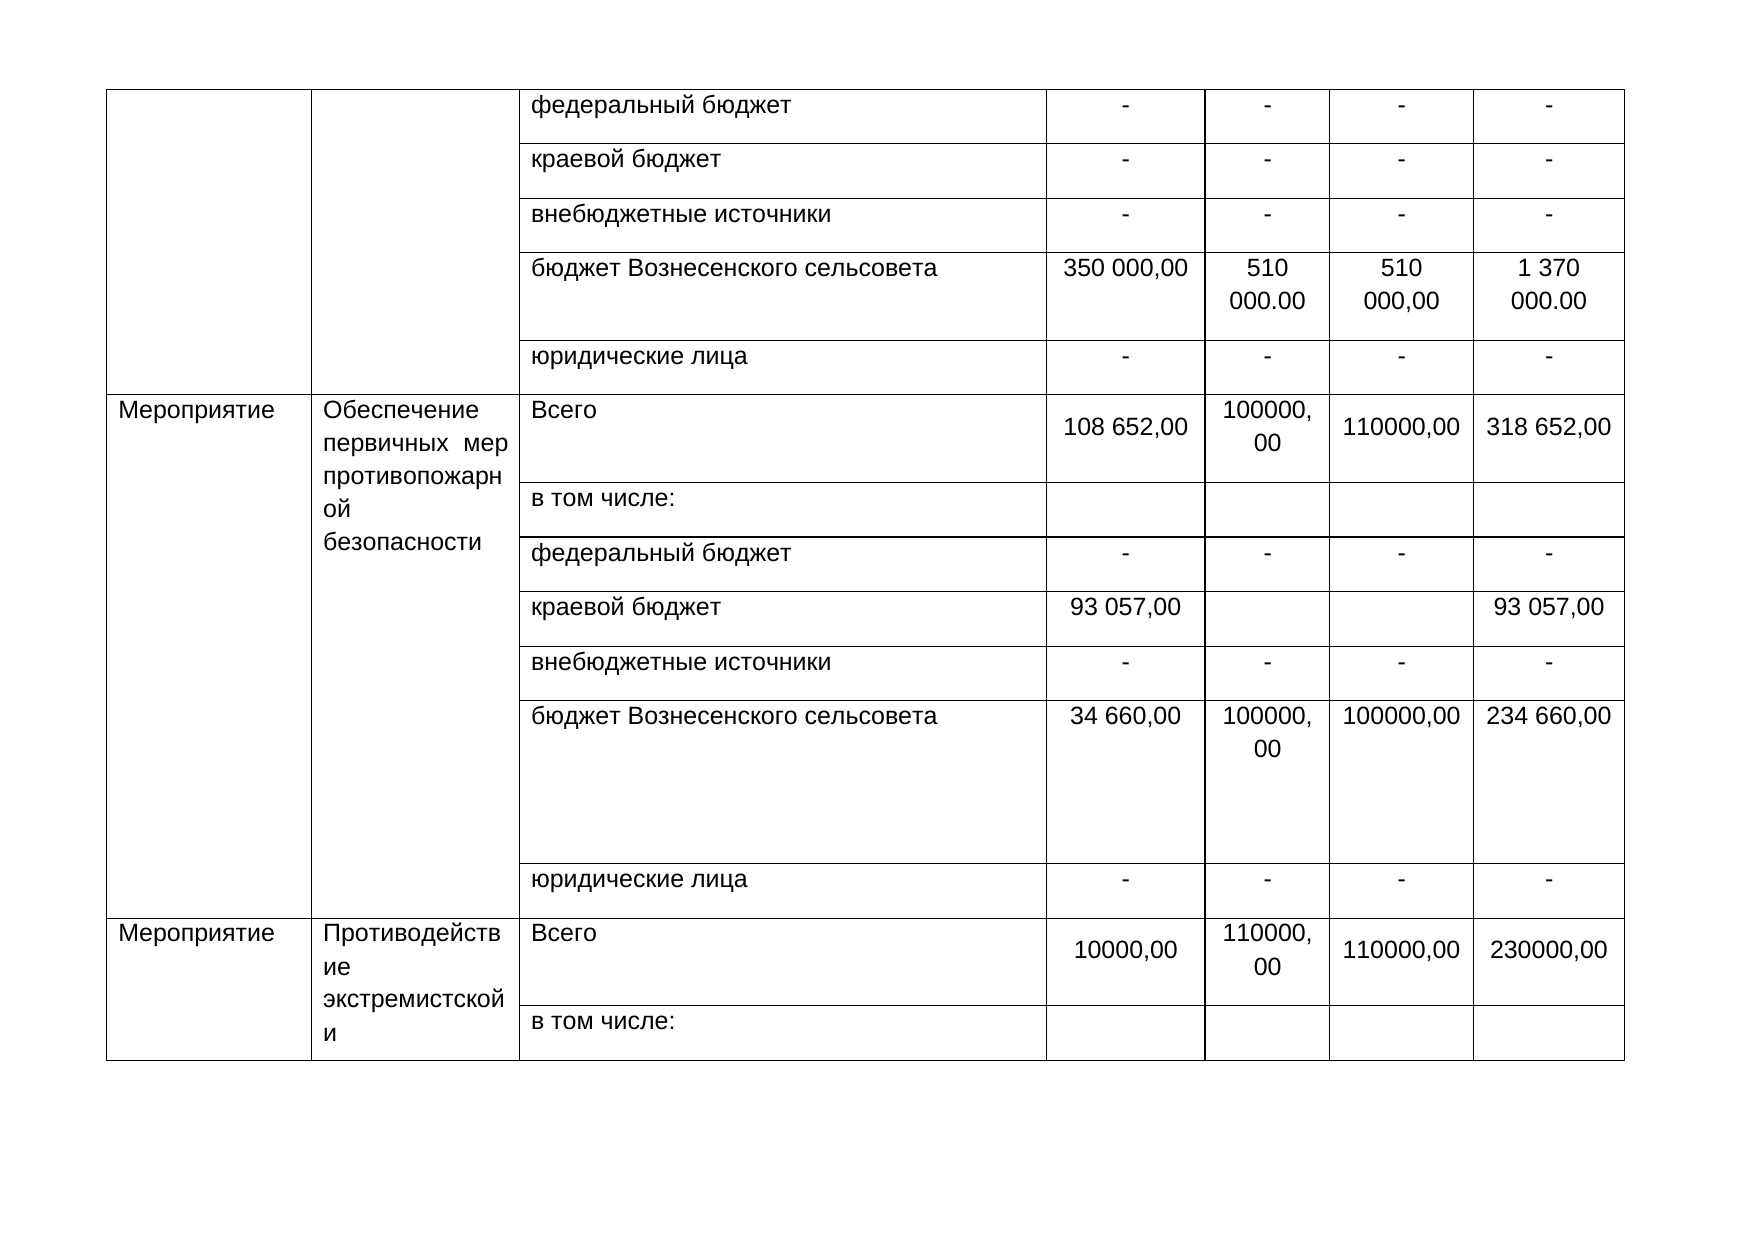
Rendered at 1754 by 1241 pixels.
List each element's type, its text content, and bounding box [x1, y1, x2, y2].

table_cell 108 652,00 [1047, 395, 1204, 482]
table_cell [1206, 1006, 1329, 1060]
table_cell [1206, 483, 1329, 536]
table_cell 350 000,00 [1047, 253, 1204, 339]
table_cell - [1047, 90, 1204, 143]
table_cell - [1206, 199, 1329, 252]
table_cell 234 660,00 [1474, 701, 1624, 863]
table_cell - [1330, 864, 1473, 917]
table_cell 93 057,00 [1047, 592, 1204, 646]
table_cell юридические лица [520, 864, 1046, 917]
table_cell 510 000,00 [1330, 253, 1473, 339]
table_cell - [1330, 341, 1473, 394]
table_cell 510 000.00 [1206, 253, 1329, 339]
table_cell - [1474, 90, 1624, 143]
table_cell [1047, 483, 1204, 536]
table_cell Всего [520, 395, 1046, 482]
table_cell - [1330, 647, 1473, 700]
table_cell бюджет Вознесенского сельсовета [520, 701, 1046, 863]
table_cell 100000,00 [1206, 701, 1329, 863]
table_cell 110000,00 [1330, 919, 1473, 1005]
table_cell краевой бюджет [520, 144, 1046, 198]
table_cell [1047, 1006, 1204, 1060]
table_cell [1206, 592, 1329, 646]
table_cell 100000,00 [1330, 701, 1473, 863]
table_cell [1330, 1006, 1473, 1060]
table_cell юридические лица [520, 341, 1046, 394]
table_cell 110000,00 [1330, 395, 1473, 482]
table_cell - [1474, 647, 1624, 700]
table_cell - [1047, 144, 1204, 198]
table_cell Противодействие экстремистской и террористической деятельности и защите населения от ЧС природного и техногенного характера [312, 919, 519, 1060]
table_cell - [1330, 199, 1473, 252]
table_cell - [1206, 90, 1329, 143]
table_cell 100000,00 [1206, 395, 1329, 482]
table_cell - [1474, 341, 1624, 394]
table_cell 318 652,00 [1474, 395, 1624, 482]
table_cell - [1474, 538, 1624, 591]
table_cell 93 057,00 [1474, 592, 1624, 646]
table_cell [1330, 592, 1473, 646]
table_cell - [1047, 199, 1204, 252]
table_cell - [1047, 341, 1204, 394]
table_cell Обеспечение первичных мер противопожарной безопасности [312, 395, 519, 917]
table_cell 1 370 000.00 [1474, 253, 1624, 339]
table_cell в том числе: [520, 483, 1046, 536]
table_cell - [1047, 647, 1204, 700]
table_cell бюджет Вознесенского сельсовета [520, 253, 1046, 339]
table_cell - [1330, 90, 1473, 143]
table_cell - [1474, 864, 1624, 917]
table_cell краевой бюджет [520, 592, 1046, 646]
table_cell 34 660,00 [1047, 701, 1204, 863]
table_cell федеральный бюджет [520, 538, 1046, 591]
table_cell внебюджетные источники [520, 199, 1046, 252]
table_cell - [1330, 144, 1473, 198]
table_cell [1330, 483, 1473, 536]
table_cell - [1330, 538, 1473, 591]
table_cell 10000,00 [1047, 919, 1204, 1005]
table_cell [1474, 483, 1624, 536]
table_cell федеральный бюджет [520, 90, 1046, 143]
table_cell 230000,00 [1474, 919, 1624, 1005]
table_cell - [1047, 538, 1204, 591]
table_cell [1474, 1006, 1624, 1060]
table_cell - [1206, 647, 1329, 700]
table_cell - [1474, 199, 1624, 252]
table_cell - [1206, 144, 1329, 198]
table_cell Всего [520, 919, 1046, 1005]
table_cell - [1206, 864, 1329, 917]
table_cell - [1206, 341, 1329, 394]
table_cell Мероприятие [107, 919, 311, 1060]
table_cell - [1047, 864, 1204, 917]
table_cell Мероприятие [107, 395, 311, 917]
table_cell в том числе: [520, 1006, 1046, 1060]
table_cell - [1206, 538, 1329, 591]
table_cell - [1474, 144, 1624, 198]
table_cell внебюджетные источники [520, 647, 1046, 700]
table_cell 110000,00 [1206, 919, 1329, 1005]
